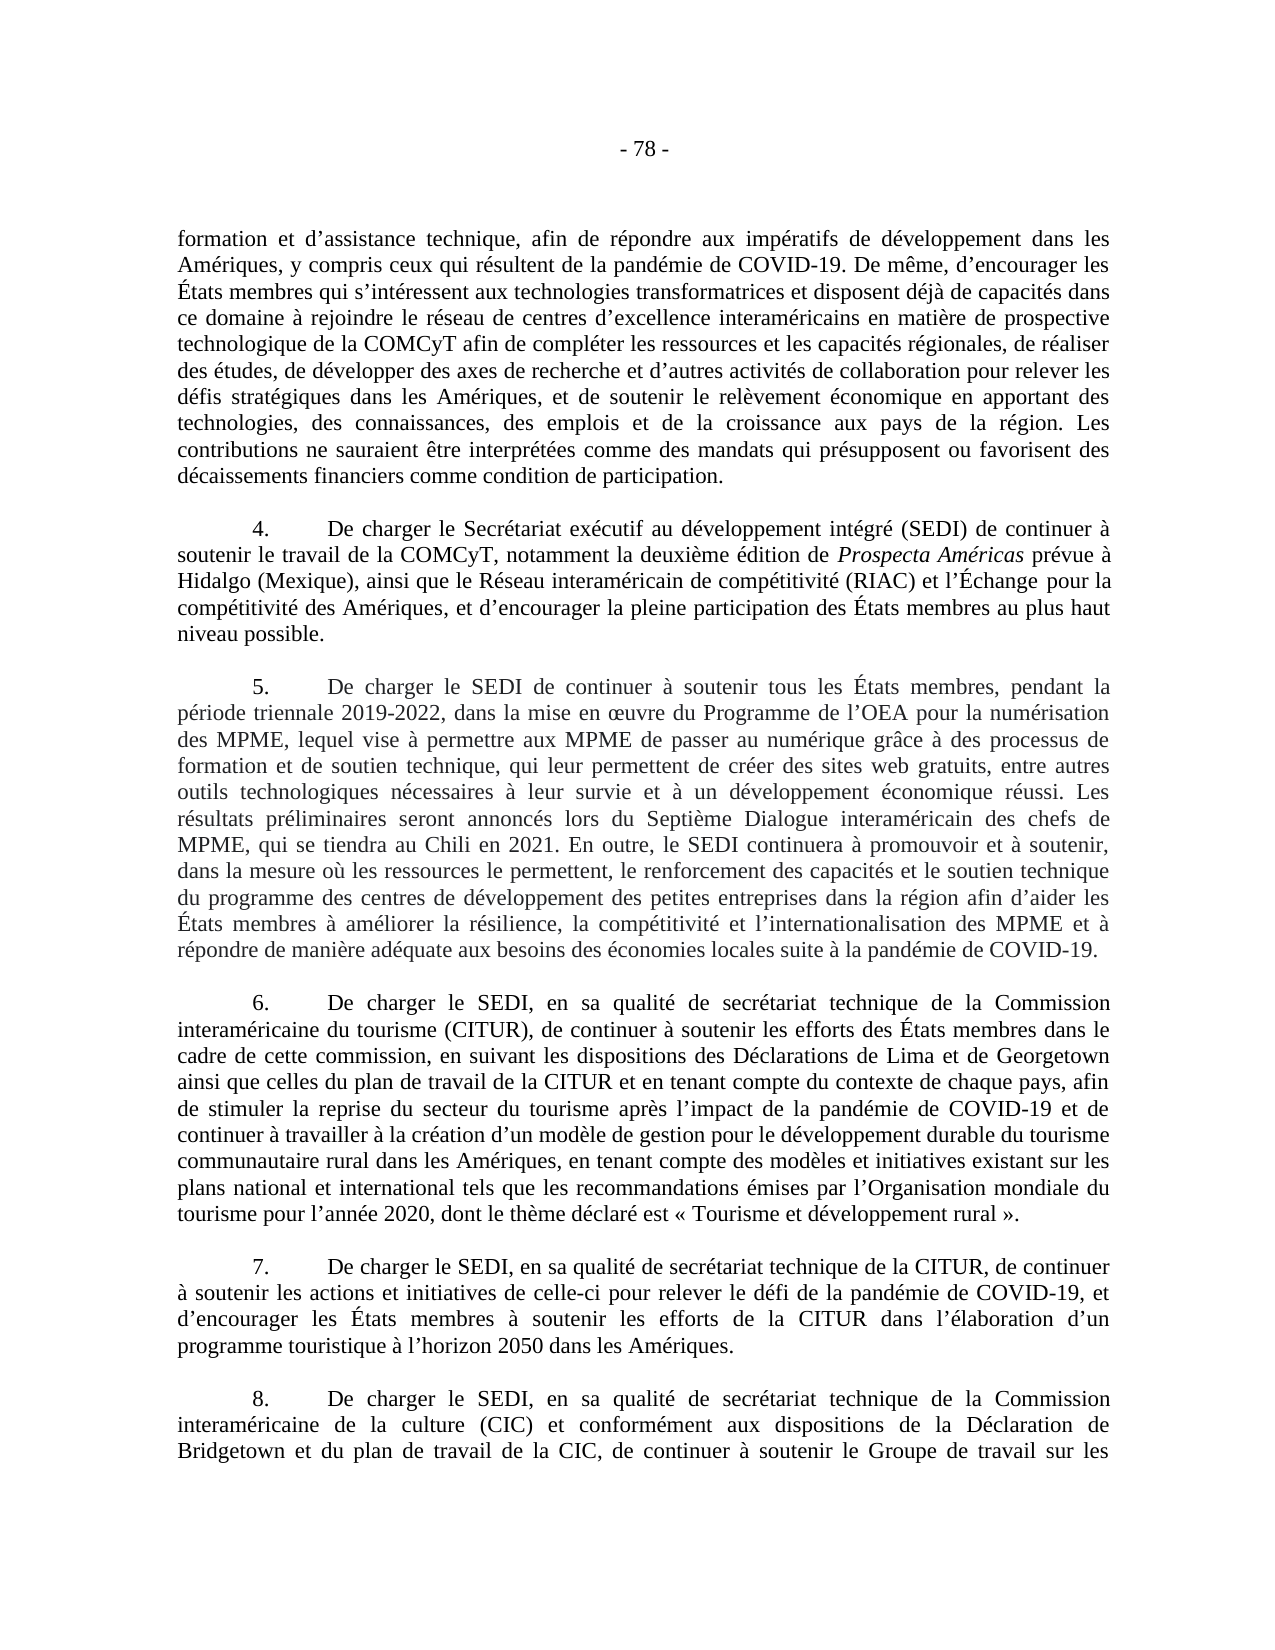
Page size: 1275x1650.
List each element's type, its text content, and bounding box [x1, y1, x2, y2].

text 6. De charger le SEDI, en sa qualité de secrétariat technique de la Commission interaméricaine du tourisme (CITUR), de continuer à soutenir les efforts des États membres dans le cadre de cette commission, en suivant les dispositions des Déclarations de Lima et de Georgetown ainsi que celles du plan de travail de la CITUR et en tenant compte du contexte de chaque pays, afin de stimuler la reprise du secteur du tourisme après l’impact de la pandémie de COVID-19 et de continuer à travailler à la création d’un modèle de gestion pour le développement durable du tourisme communautaire rural dans les Amériques, en tenant compte des modèles et initiatives existant sur les plans national et international tels que les recommandations émises par l’Organisation mondiale du tourisme pour l’année 2020, dont le thème déclaré est « Tourisme et développement rural ». [177, 989, 1111, 1226]
text 5. De charger le SEDI de continuer à soutenir tous les États membres, pendant la période triennale 2019-2022, dans la mise en œuvre du Programme de l’OEA pour la numérisation des MPME, lequel vise à permettre aux MPME de passer au numérique grâce à des processus de formation et de soutien technique, qui leur permettent de créer des sites web gratuits, entre autres outils technologiques nécessaires à leur survie et à un développement économique réussi. Les résultats préliminaires seront annoncés lors du Septième Dialogue interaméricain des chefs de MPME, qui se tiendra au Chili en 2021. En outre, le SEDI continuera à promouvoir et à soutenir, dans la mesure où les ressources le permettent, le renforcement des capacités et le soutien technique du programme des centres de développement des petites entreprises dans la région afin d’aider les États membres à améliorer la résilience, la compétitivité et l’internationalisation des MPME et à répondre de manière adéquate aux besoins des économies locales suite à la pandémie de COVID-19. [177, 673, 1111, 963]
text 4. De charger le Secrétariat exécutif au développement intégré (SEDI) de continuer à soutenir le travail de la COMCyT, notamment la deuxième édition de Prospecta Américas prévue à Hidalgo (Mexique), ainsi que le Réseau interaméricain de compétitivité (RIAC) et l’Échange pour la compétitivité des Amériques, et d’encourager la pleine participation des États membres au plus haut niveau possible. [177, 515, 1111, 647]
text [177, 1384, 1111, 1464]
text 7. De charger le SEDI, en sa qualité de secrétariat technique de la CITUR, de continuer à soutenir les actions et initiatives de celle-ci pour relever le défi de la pandémie de COVID-19, et d’encourager les États membres à soutenir les efforts de la CITUR dans l’élaboration d’un programme touristique à l’horizon 2050 dans les Amériques. [177, 1253, 1111, 1358]
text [177, 225, 1111, 488]
